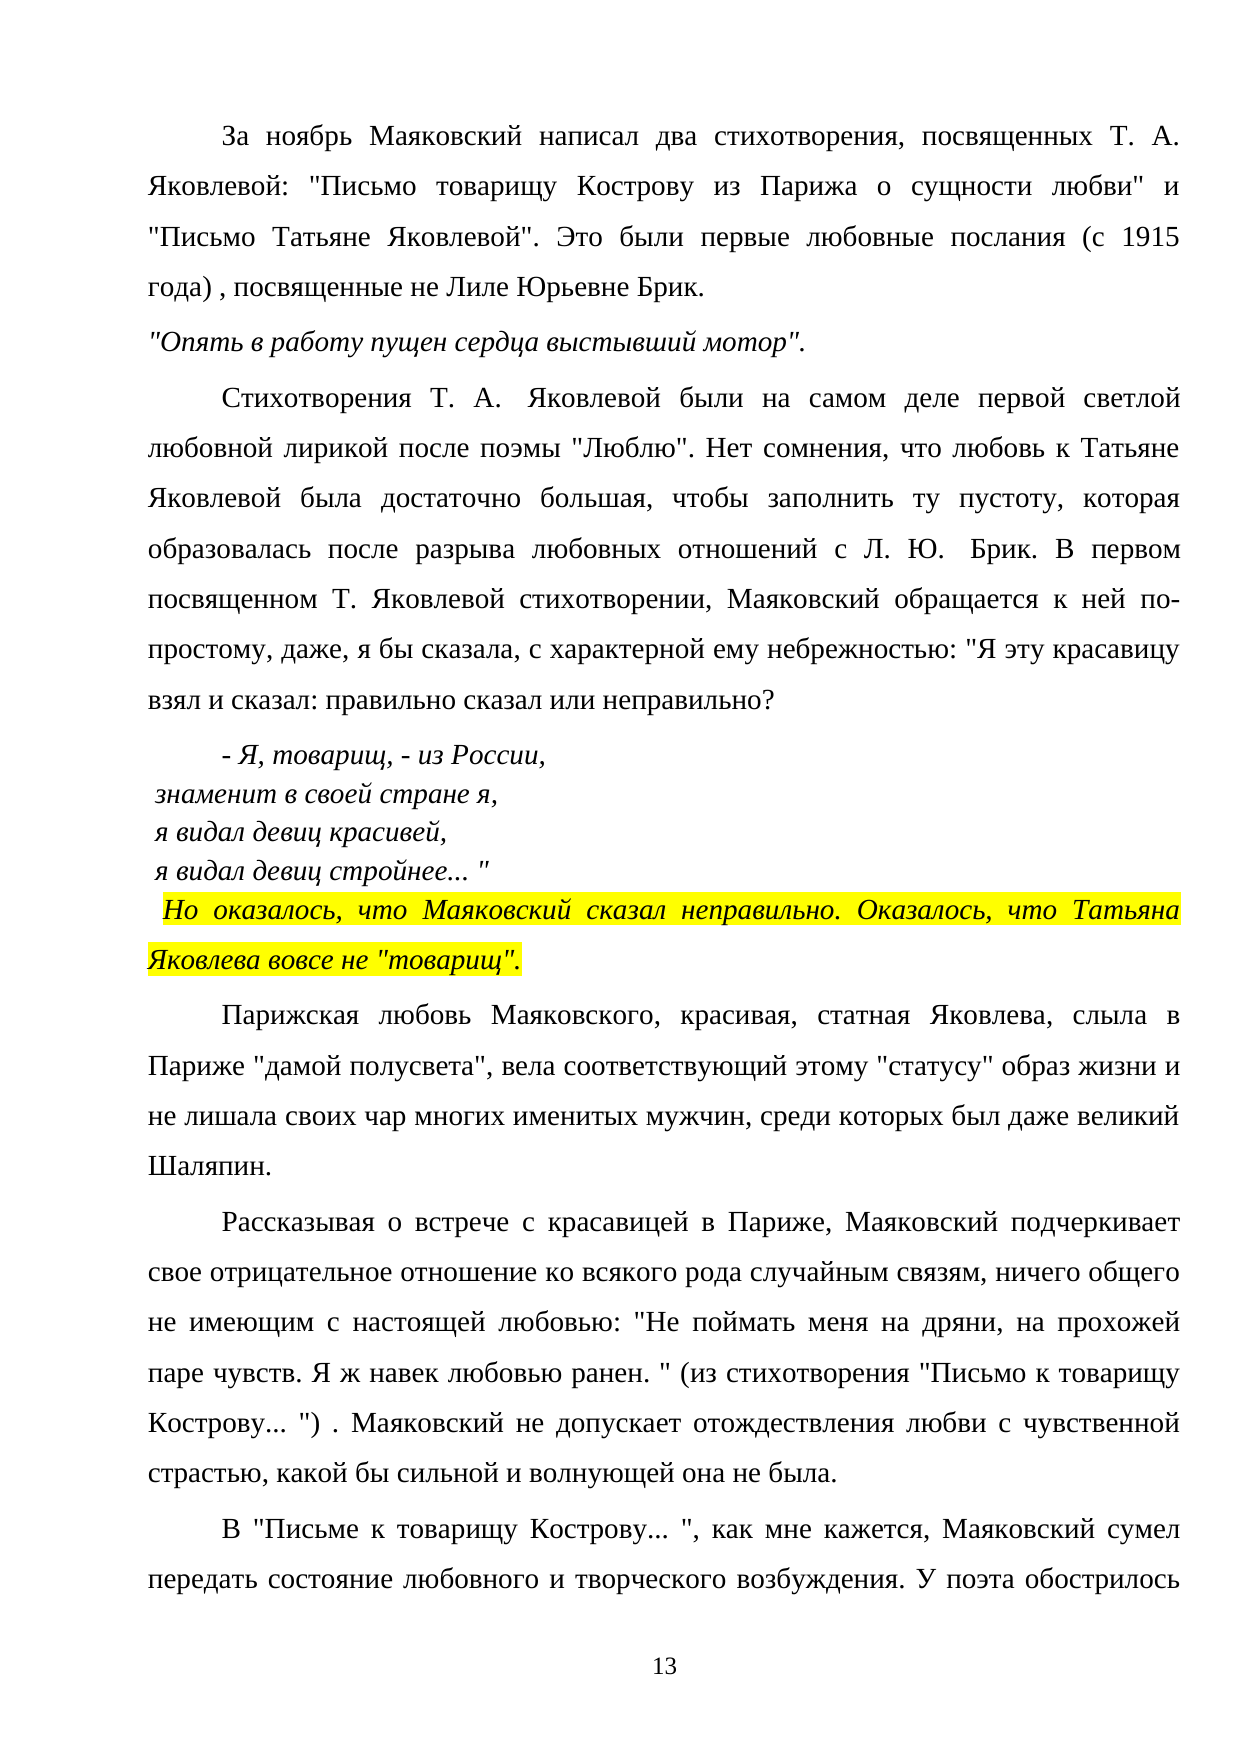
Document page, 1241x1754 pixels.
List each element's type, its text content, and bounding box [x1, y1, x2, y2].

text Но оказалось, что Маяковский сказал неправильно. Оказалось, что Татьяна Яковлева вовсе не "товарищ". [148, 892, 1181, 976]
text Рассказывая о встрече с красавицей в Париже, Маяковский подчеркивает свое отрицательное отношение ко всякого рода случайным связям, ничего общего не имеющим с настоящей любовью: "Не поймать меня на дряни, на прохожей паре чувств. Я ж навек любовью ранен. " (из стихотворения "Письмо к товарищу Кострову... ") . Маяковский не допускает отождествления любви с чувственной страстью, какой бы сильной и волнующей она не была. [148, 1204, 1181, 1489]
text я видал девиц красивей, [148, 814, 1181, 848]
text Стихотворения Т. А. Яковлевой были на самом деле первой светлой любовной лирикой после поэмы "Люблю". Нет сомнения, что любовь к Татьяне Яковлевой была достаточно большая, чтобы заполнить ту пустоту, которая образовалась после разрыва любовных отношений с Л. Ю. Брик. В первом посвященном Т. Яковлевой стихотворении, Маяковский обращается к ней по-простому, даже, я бы сказала, с характерной ему небрежностью: "Я эту красавицу взял и сказал: правильно сказал или неправильно? [148, 380, 1181, 715]
text знаменит в своей стране я, [148, 776, 1181, 809]
text За ноябрь Маяковский написал два стихотворения, посвященных Т. А. Яковлевой: "Письмо товарищу Кострову из Парижа о сущности любви" и "Письмо Татьяне Яковлевой". Это были первые любовные послания (с 1915 года) , посвященные не Лиле Юрьевне Брик. [148, 118, 1181, 303]
text "Опять в работу пущен сердца выстывший мотор". [148, 324, 1181, 358]
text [148, 1511, 1181, 1595]
text - Я, товарищ, - из России, [148, 737, 1181, 771]
text я видал девиц стройнее... " [148, 853, 1181, 887]
text Парижская любовь Маяковского, красивая, статная Яковлева, слыла в Париже "дамой полусвета", вела соответствующий этому "статусу" образ жизни и не лишала своих чар многих именитых мужчин, среди которых был даже великий Шаляпин. [148, 997, 1181, 1182]
